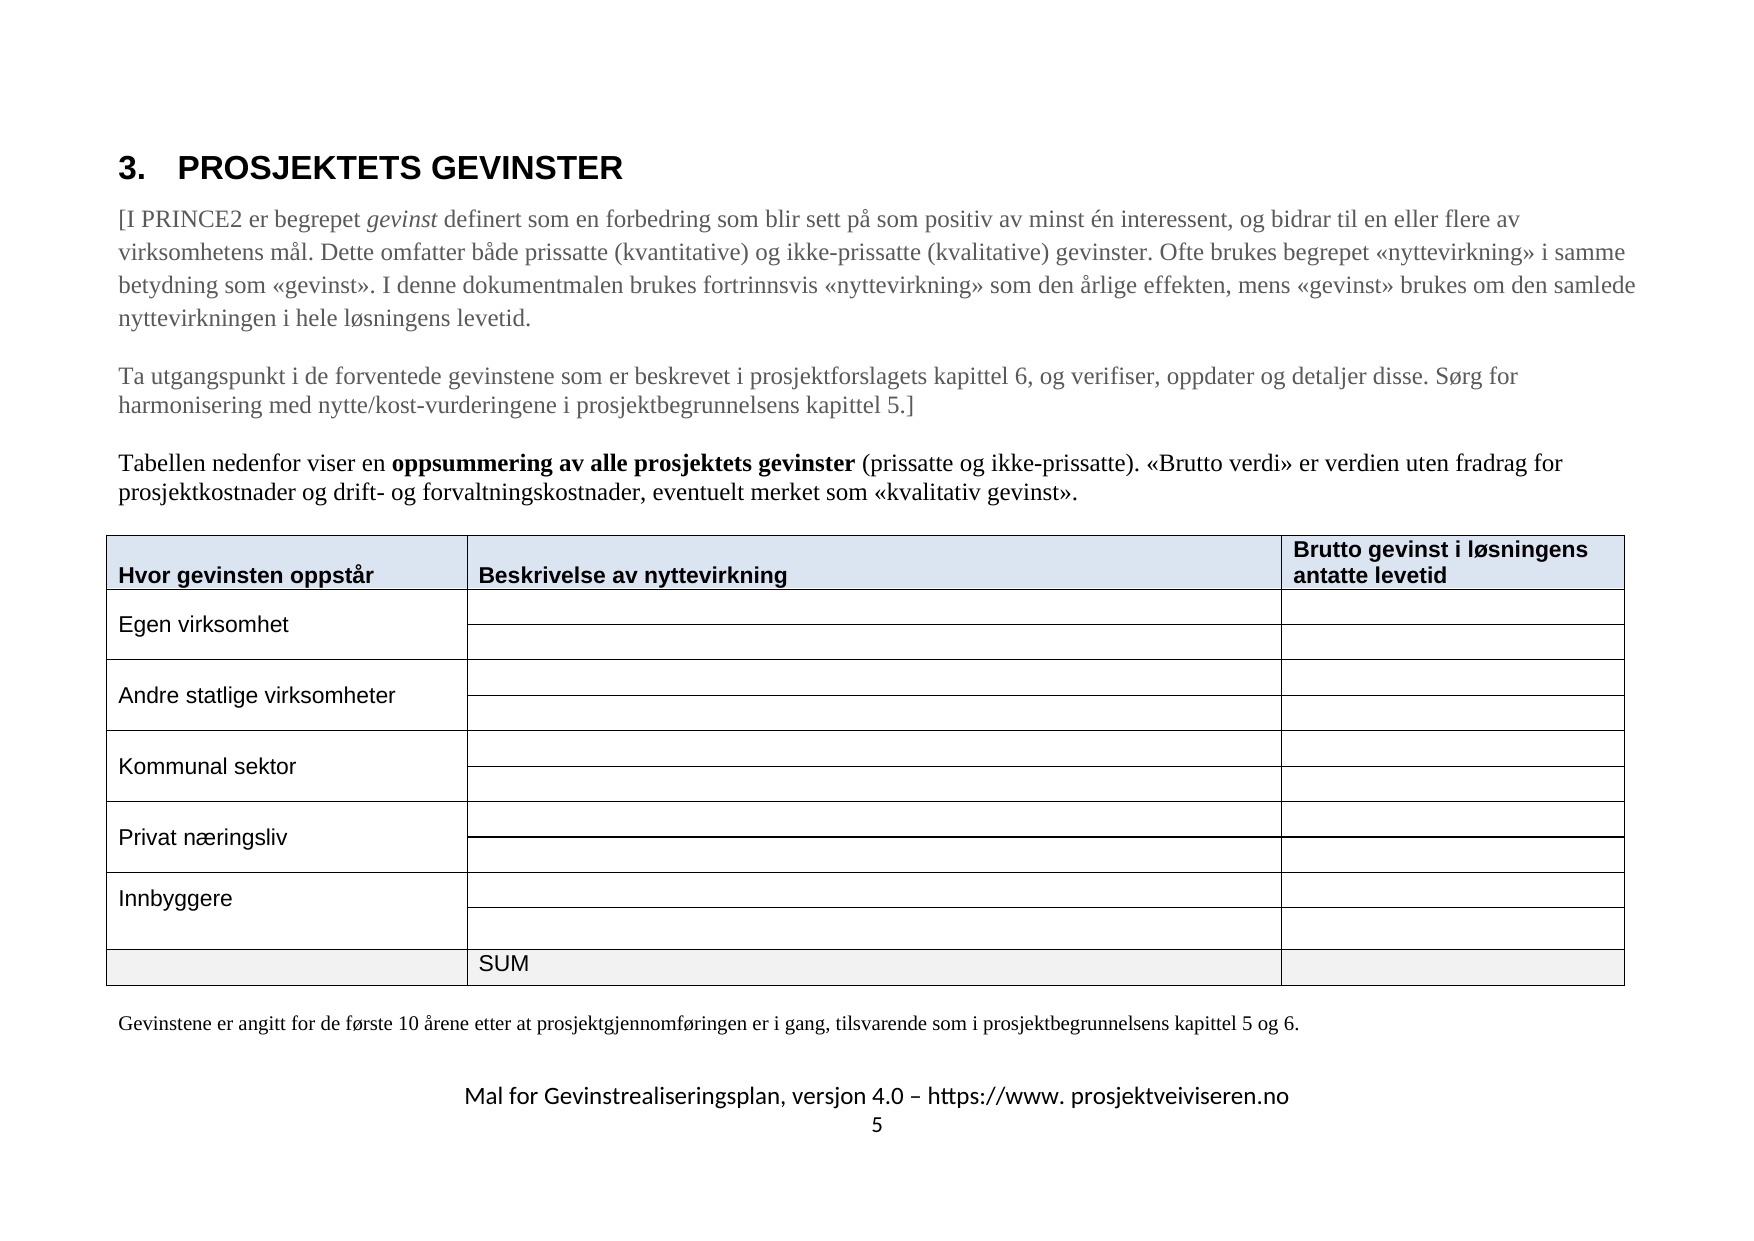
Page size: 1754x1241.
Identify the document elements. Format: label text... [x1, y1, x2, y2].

table_cell [468, 767, 1281, 801]
table_header Brutto gevinst i løsningens antatte levetid [1282, 536, 1624, 588]
table_cell [1282, 802, 1624, 836]
table_cell [468, 590, 1281, 624]
table_cell Innbyggere [107, 873, 467, 949]
table_cell Privat næringsliv [107, 802, 467, 872]
text [I PRINCE2 er begrepet gevinst definert som en forbedring som blir sett på som positiv av minst én interessent, og bidrar til en eller flere av virksomhetens mål. Dette omfatter både prissatte (kvantitative) og ikke-prissatte (kvalitative) gevinster. Ofte brukes begrepet «nyttevirkning» i samme betydning som «gevinst». I denne dokumentmalen brukes fortrinnsvis «nyttevirkning» som den årlige effekten, mens «gevinst» brukes om den samlede nyttevirkningen i hele løsningens levetid. [118, 204, 1636, 332]
table_cell [468, 696, 1281, 730]
table_cell [1282, 950, 1624, 985]
table_cell [1282, 696, 1624, 730]
table_cell SUM [468, 950, 1281, 985]
table_cell [468, 660, 1281, 695]
table_cell [468, 802, 1281, 836]
table_cell [468, 838, 1281, 872]
text Tabellen nedenfor viser en oppsummering av alle prosjektets gevinster (prissatte og ikke-prissatte). «Brutto verdi» er verdien uten fradrag for prosjektkostnader og drift- og forvaltningskostnader, eventuelt merket som «kvalitativ gevinst». [118, 448, 1636, 506]
table_cell [1282, 660, 1624, 695]
table_cell [468, 873, 1281, 907]
text Ta utgangspunkt i de forventede gevinstene som er beskrevet i prosjektforslagets kapittel 6, og verifiser, oppdater og detaljer disse. Sørg for harmonisering med nytte/kost-vurderingene i prosjektbegrunnelsens kapittel 5.] [118, 361, 1636, 419]
table_cell [1282, 838, 1624, 872]
table_cell Andre statlige virksomheter [107, 660, 467, 730]
table_cell [1282, 731, 1624, 766]
table_cell [1282, 767, 1624, 801]
text Gevinstene er angitt for de første 10 årene etter at prosjektgjennomføringen er i gang, tilsvarende som i prosjektbegrunnelsens kapittel 5 og 6. [118, 1011, 1651, 1035]
table_cell Egen virksomhet [107, 590, 467, 659]
table_cell [1282, 873, 1624, 907]
table_cell [468, 908, 1281, 949]
table_cell [1282, 590, 1624, 624]
table_header Beskrivelse av nyttevirkning [468, 536, 1281, 588]
table_cell [1282, 625, 1624, 659]
table_cell [107, 950, 467, 985]
table_cell [1282, 908, 1624, 949]
subtitle Prosjektets gevinster [118, 148, 1636, 186]
table_header Hvor gevinsten oppstår [107, 536, 467, 588]
table_cell [468, 625, 1281, 659]
table_cell Kommunal sektor [107, 731, 467, 801]
table_cell [468, 731, 1281, 766]
